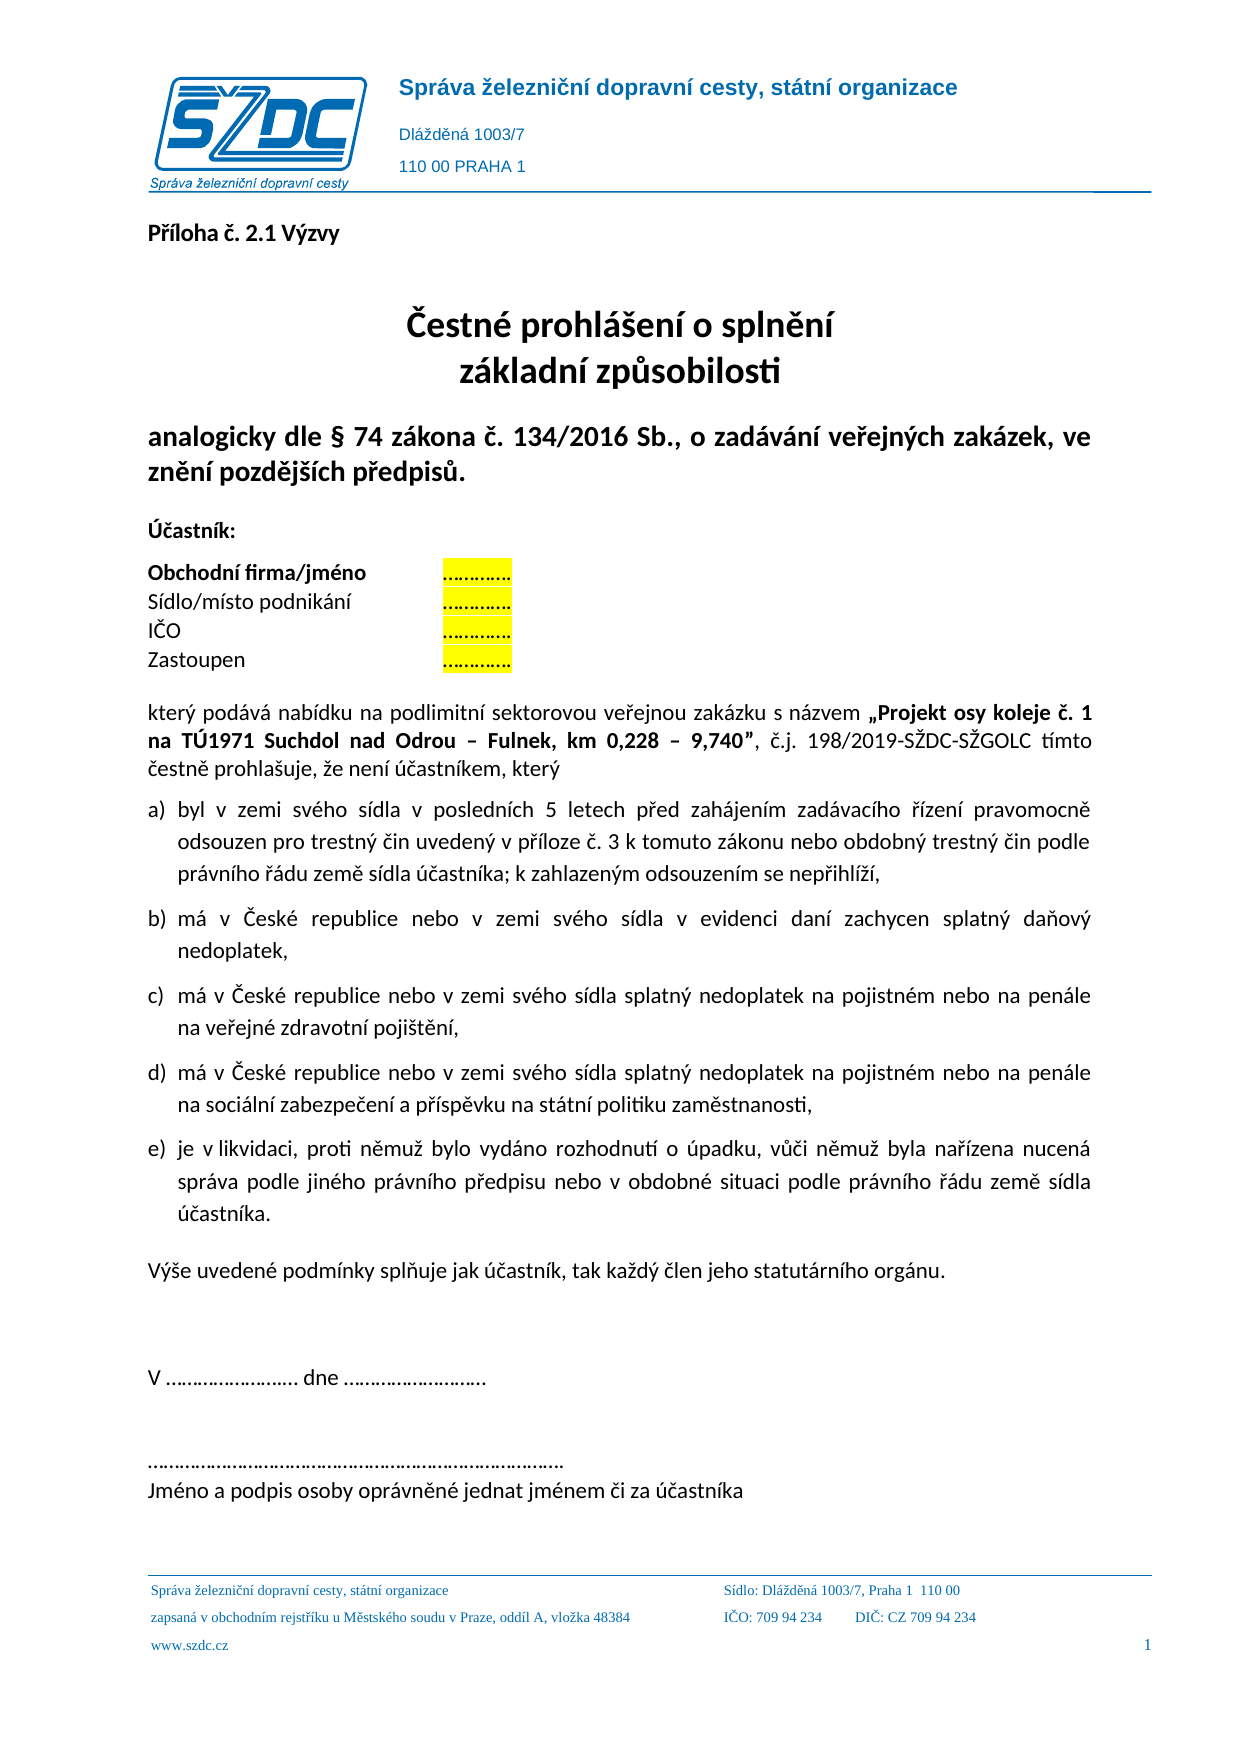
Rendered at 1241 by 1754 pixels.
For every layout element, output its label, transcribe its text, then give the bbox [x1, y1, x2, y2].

text Sídlo/místo podnikání …………. [148, 586, 1093, 615]
text Zastoupen …………. [148, 644, 1093, 673]
text Účastník: [148, 514, 1093, 545]
text který podává nabídku na podlimitní sektorovou veřejnou zakázku s názvem „Projekt osy koleje č. 1 na TÚ1971 Suchdol nad Odrou – Fulnek, km 0,228 – 9,740”, č.j. 198/2019-SŽDC-SŽGOLC tímto čestně prohlašuje, že není účastníkem, který [148, 698, 1093, 782]
text d) má v České republice nebo v zemi svého sídla splatný nedoplatek na pojistném nebo na penále na sociální zabezpečení a příspěvku na státní politiku zaměstnanosti, [148, 1058, 1093, 1118]
text Jméno a podpis osoby oprávněné jednat jménem či za účastníka [148, 1475, 1092, 1504]
text e) je v likvidaci, proti němuž bylo vydáno rozhodnutí o úpadku, vůči němuž byla nařízena nucená správa podle jiného právního předpisu nebo v obdobné situaci podle právního řádu země sídla účastníka. [148, 1134, 1093, 1227]
text a) byl v zemi svého sídla v posledních 5 letech před zahájením zadávacího řízení pravomocně odsouzen pro trestný čin uvedený v příloze č. 3 k tomuto zákonu nebo obdobný trestný čin podle právního řádu země sídla účastníka; k zahlazeným odsouzením se nepřihlíží, [148, 795, 1093, 887]
text Obchodní firma/jméno …………. [148, 557, 1093, 586]
text Výše uvedené podmínky splňuje jak účastník, tak každý člen jeho statutárního orgánu. [148, 1256, 1093, 1284]
title analogicky dle § 74 zákona č. 134/2016 Sb., o zadávání veřejných zakázek, ve znění pozdějších předpisů. [148, 418, 1093, 489]
text Příloha č. 2.1 Výzvy [148, 218, 1093, 248]
text IČO …………. [148, 615, 1093, 644]
text ……………………………………………………………………. [148, 1446, 1092, 1475]
title Čestné prohlášení o splnění základní způsobilosti [148, 301, 1093, 393]
text V ………………….… dne ……………………… [148, 1362, 1092, 1391]
text b) má v České republice nebo v zemi svého sídla v evidenci daní zachycen splatný daňový nedoplatek, [148, 904, 1093, 964]
text c) má v České republice nebo v zemi svého sídla splatný nedoplatek na pojistném nebo na penále na veřejné zdravotní pojištění, [148, 981, 1093, 1041]
